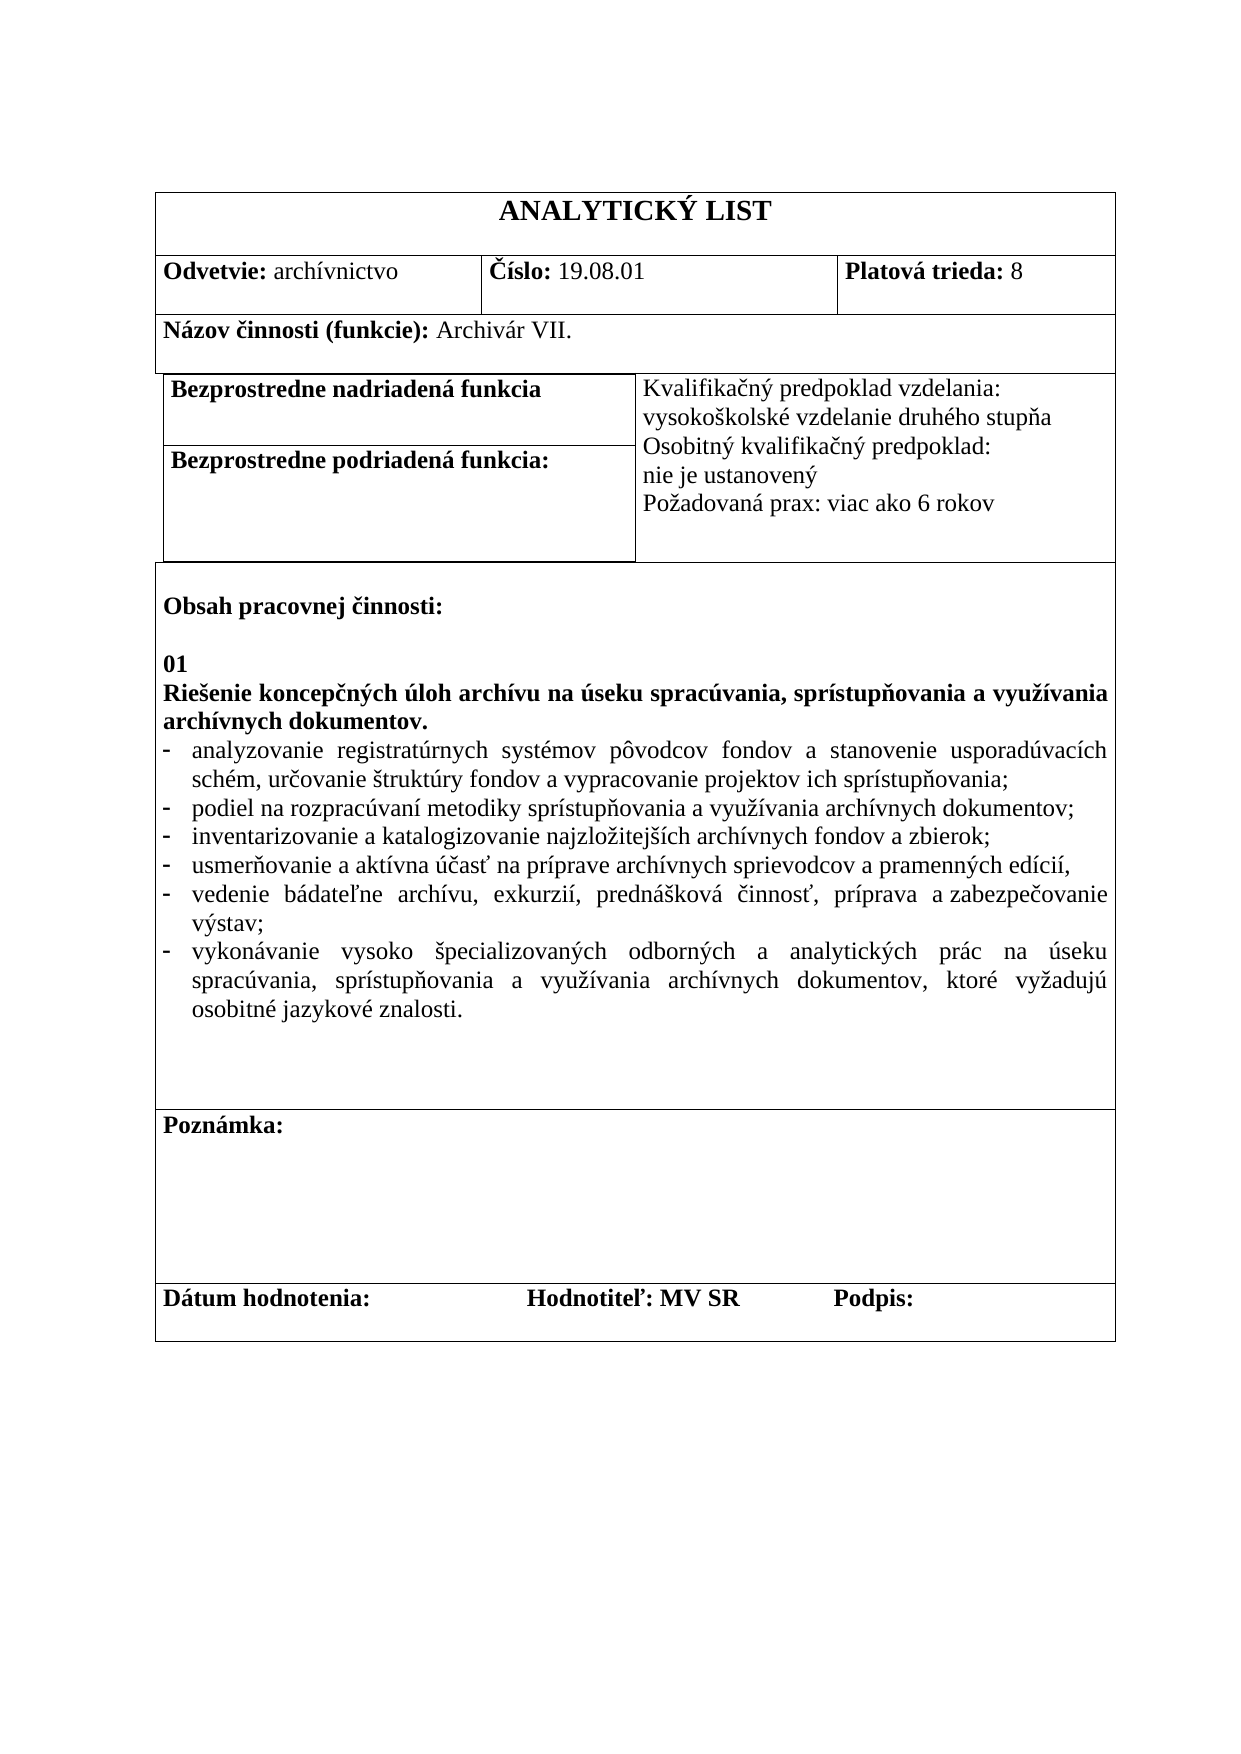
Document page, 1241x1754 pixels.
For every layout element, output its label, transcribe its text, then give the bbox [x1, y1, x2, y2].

table_cell Poznámka: [156, 1110, 1115, 1282]
table_cell Obsah pracovnej činnosti: 01 Riešenie koncepčných úloh archívu na úseku spracúvania, sprístupňovania a využívania archívnych dokumentov. analyzovanie registratúrnych systémov pôvodcov fondov a stanovenie usporadúvacích schém, určovanie štruktúry fondov a vypracovanie projektov ich sprístupňovania; podiel na rozpracúvaní metodiky sprístupňovania a využívania archívnych dokumentov; inventarizovanie a katalogizovanie najzložitejších archívnych fondov a zbierok; usmerňovanie a aktívna účasť na príprave archívnych sprievodcov a pramenných edícií, vedenie bádateľne archívu, exkurzií, prednášková činnosť, príprava a zabezpečovanie výstav; vykonávanie vysoko špecializovaných odborných a analytických prác na úseku spracúvania, sprístupňovania a využívania archívnych dokumentov, ktoré vyžadujú osobitné jazykové znalosti. [156, 563, 1115, 1109]
table_cell Číslo: 19.08.01 [482, 256, 837, 314]
table_header ANALYTICKÝ LIST [156, 193, 1115, 255]
table_cell Odvetvie: archívnictvo [156, 256, 481, 314]
table_cell Platová trieda: 8 [838, 256, 1115, 314]
table_cell [164, 375, 635, 445]
table_cell Kvalifikačný predpoklad vzdelania: vysokoškolské vzdelanie druhého stupňa Osobitný kvalifikačný predpoklad: nie je ustanovený Požadovaná prax: viac ako 6 rokov [636, 374, 1115, 562]
table_cell Názov činnosti (funkcie): Archivár VII. [156, 315, 1115, 372]
table_cell [164, 446, 635, 561]
table_cell [156, 374, 163, 562]
table_cell Dátum hodnotenia: Hodnotiteľ: MV SR Podpis: [156, 1284, 1115, 1341]
